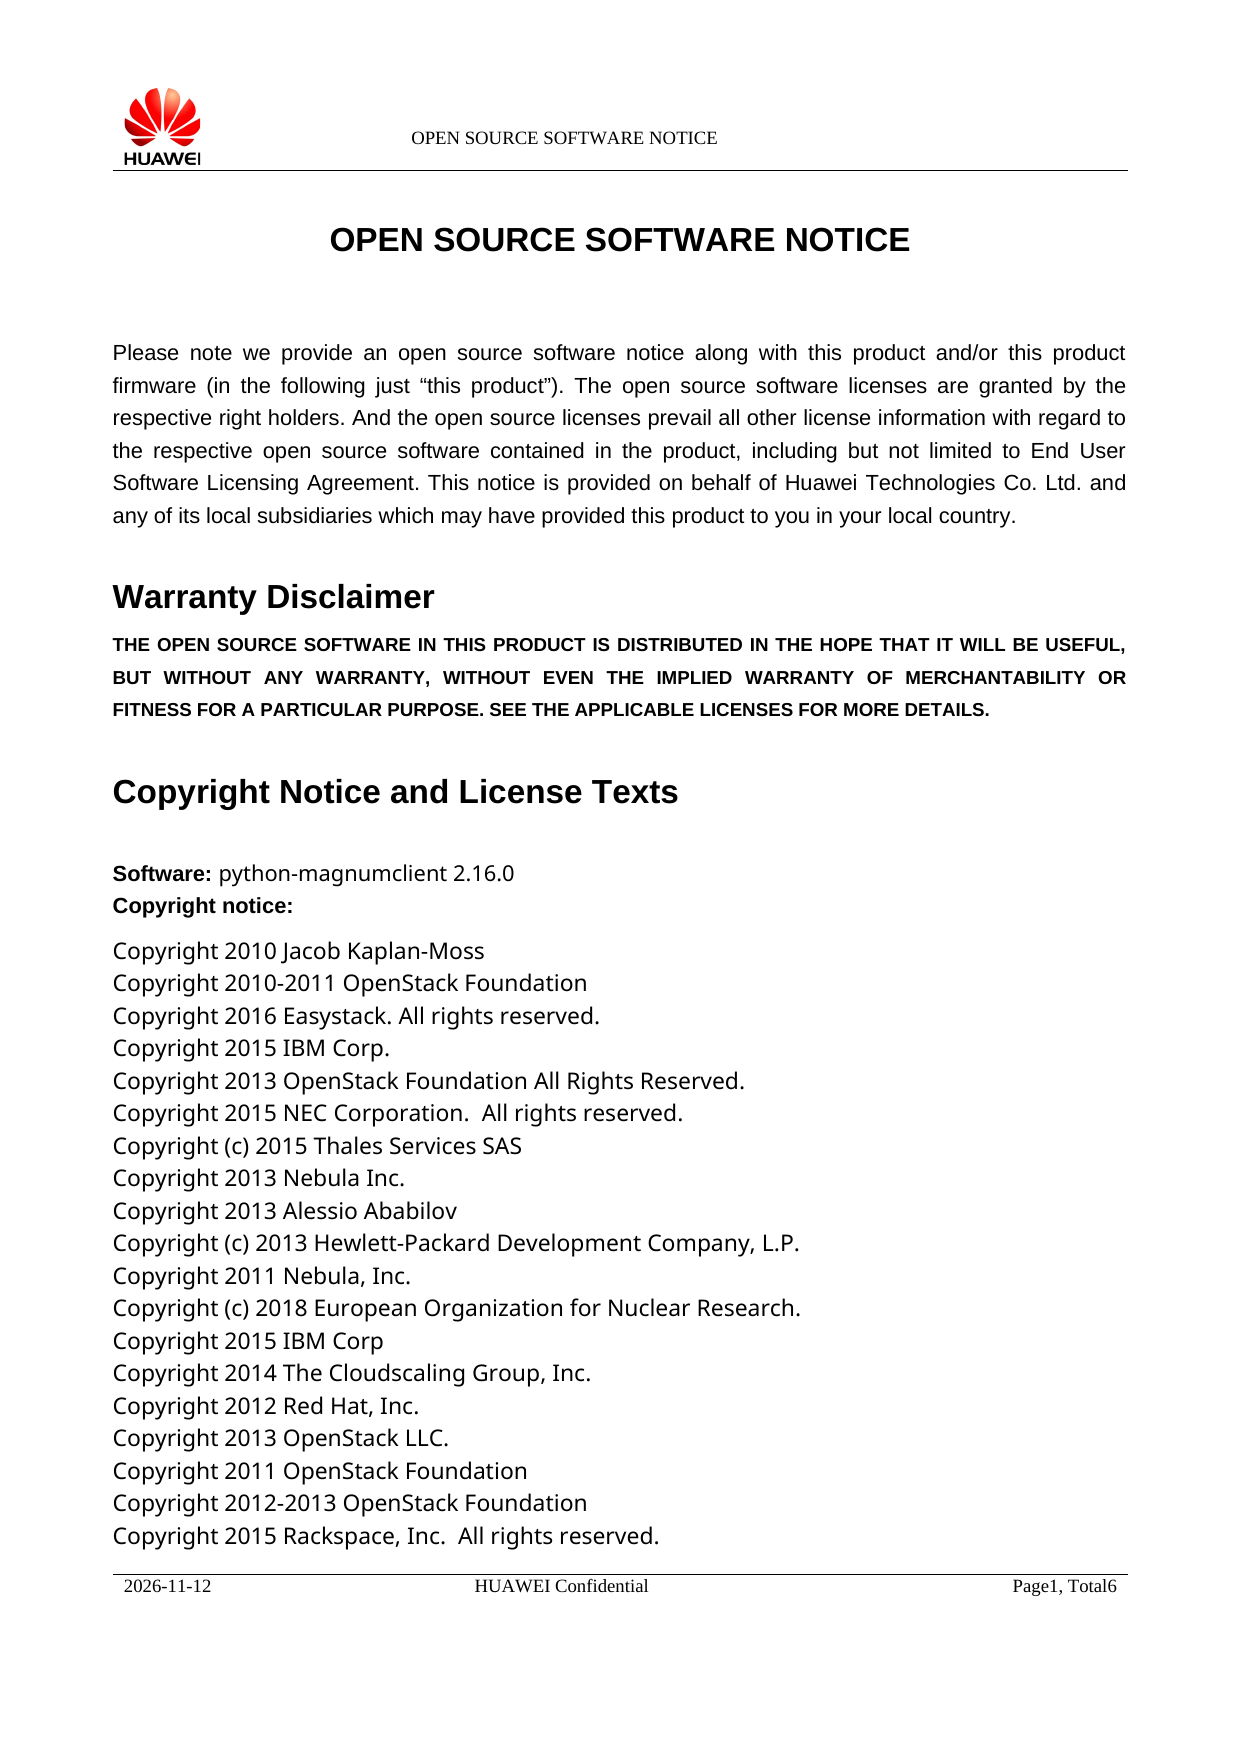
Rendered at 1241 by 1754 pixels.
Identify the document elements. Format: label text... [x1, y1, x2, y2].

text Please note we provide an open source software notice along with this product and/or this product firmware (in the following just “this product”). The open source software licenses are granted by the respective right holders. And the open source licenses prevail all other license information with regard to the respective open source software contained in the product, including but not limited to End User Software Licensing Agreement. This notice is provided on behalf of Huawei Technologies Co. Ltd. and any of its local subsidiaries which may have provided this product to you in your local country. [112, 336, 1128, 531]
text Warranty Disclaimer [112, 564, 1128, 629]
text Copyright notice: [112, 889, 1128, 921]
text The open source software in this product is distributed in the hope that it will be useful, but WITHOUT ANY WARRANTY, without even the implied warranty of MERCHANTABILITY or FITNESS FOR A PARTICULAR PURPOSE. See the applicable licenses for more details. [112, 629, 1128, 726]
text Copyright Notice and License Texts [112, 759, 1128, 824]
title Software: python-magnumclient 2.16.0 [112, 856, 1128, 889]
text OPEN SOURCE SOFTWARE NOTICE [112, 206, 1128, 271]
picture [124, 88, 201, 165]
